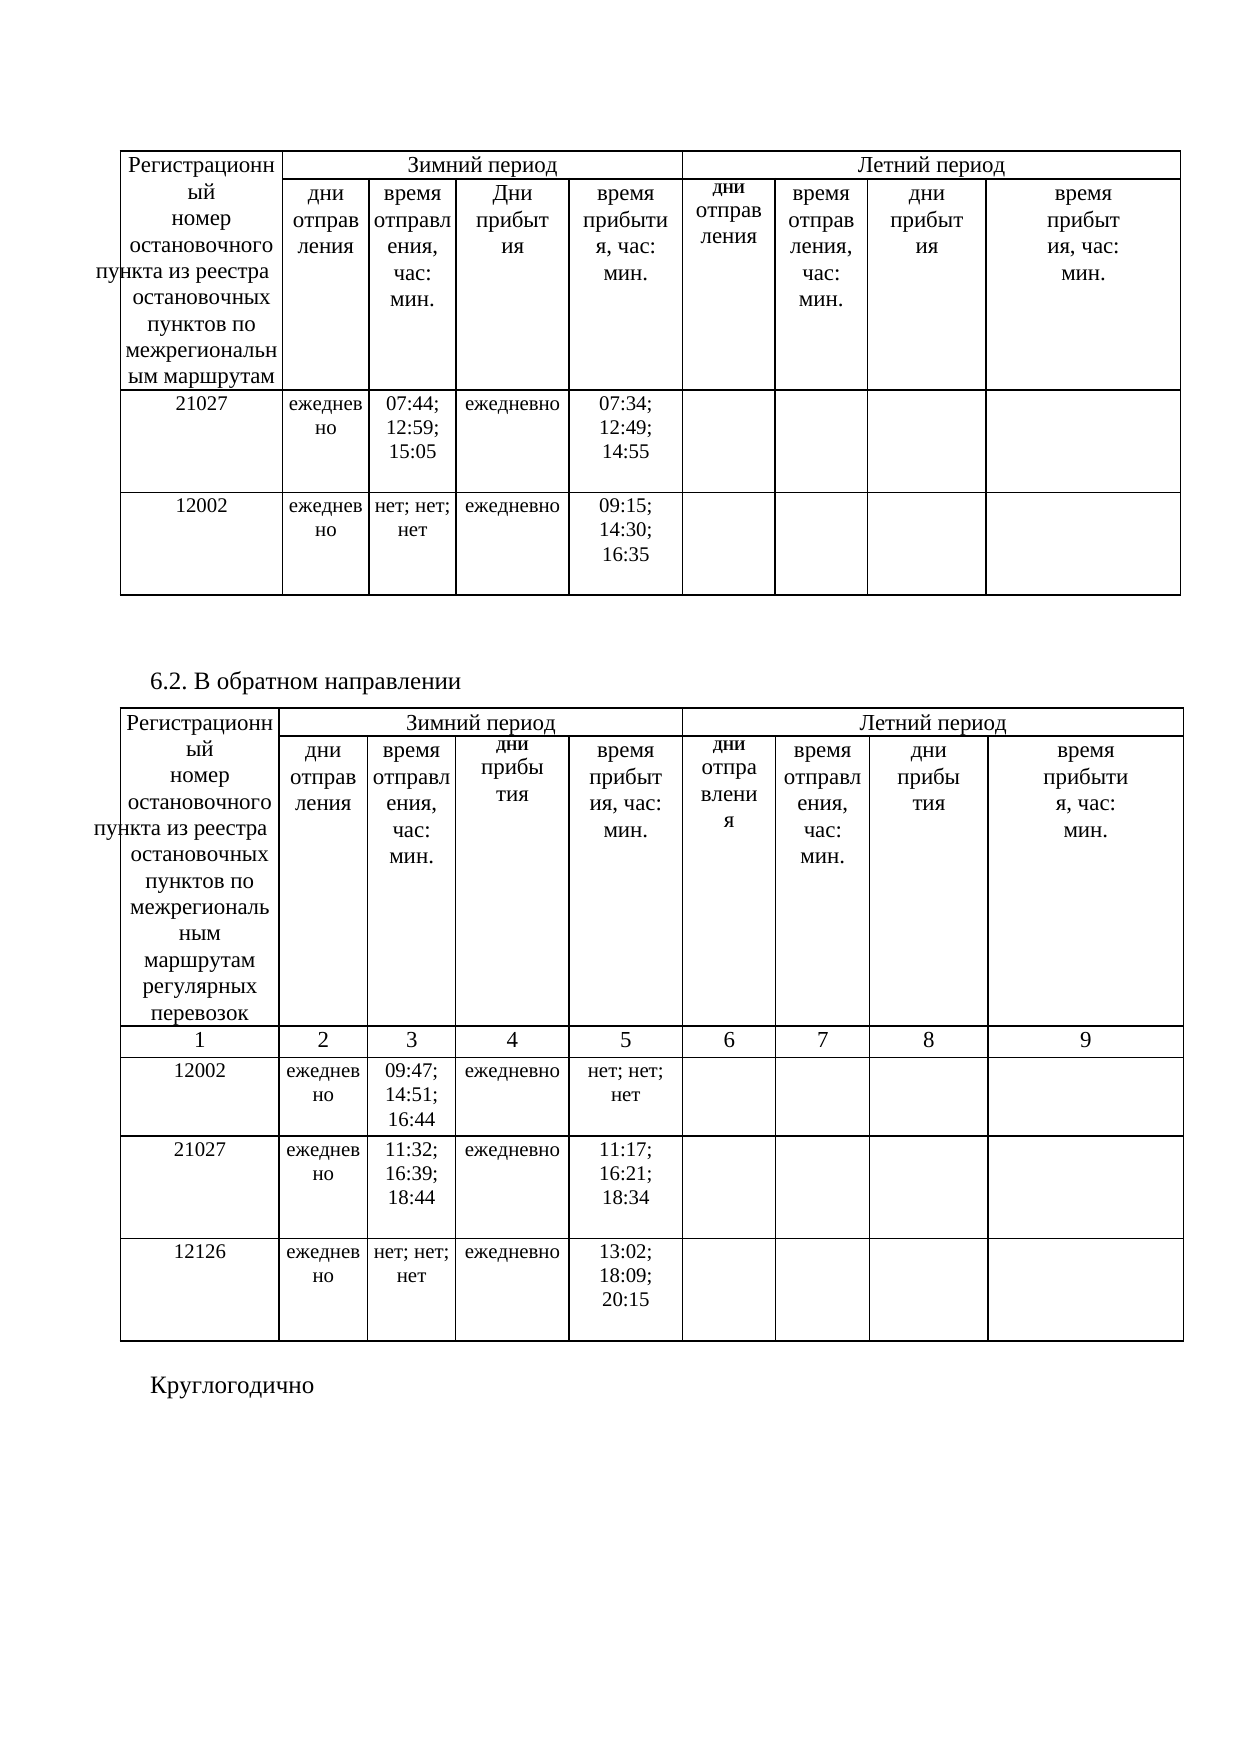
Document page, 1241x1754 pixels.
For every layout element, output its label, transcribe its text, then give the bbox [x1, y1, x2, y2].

table_cell 12002 [121, 493, 282, 594]
table_cell [683, 391, 774, 492]
table_cell [683, 1239, 775, 1340]
table_cell 8 [870, 1027, 987, 1057]
table_cell нет; нет; нет [570, 1058, 682, 1135]
table_cell [868, 493, 985, 594]
table_cell 21027 [121, 1137, 278, 1238]
table_cell ДНИ отправ ления [683, 180, 774, 389]
table_cell 9 [989, 1027, 1183, 1057]
table_cell время прибыт ия, час: мин. [570, 737, 682, 1025]
table_cell 07:34; 12:49; 14:55 [570, 391, 682, 492]
table_header Регистрационный номер остановочного пункта из реестра остановочных пунктов по межрегиональным маршрутам регулярных перевозок [121, 709, 278, 1025]
table_cell время прибыт ия, час: мин. [987, 180, 1180, 389]
table_cell ежедневно [456, 1137, 568, 1238]
table_cell ежедневно [280, 1137, 367, 1238]
table_cell время отправл ения, час: мин. [368, 737, 455, 1025]
table_cell 1 [121, 1027, 278, 1057]
table_cell нет; нет; нет [368, 1239, 455, 1340]
table_cell 07:44; 12:59; 15:05 [370, 391, 455, 492]
table_cell ежедневно [456, 1239, 568, 1340]
table_cell время прибыти я, час: мин. [989, 737, 1183, 1025]
table_cell [776, 1137, 869, 1238]
table_cell [776, 1058, 869, 1135]
table_cell ежедневно [457, 493, 568, 594]
table_cell ежедневно [280, 1239, 367, 1340]
table_cell время прибыти я, час: мин. [570, 180, 682, 389]
table_cell дни прибы тия [870, 737, 987, 1025]
table_cell 21027 [121, 391, 282, 492]
table_cell [989, 1137, 1183, 1238]
table_cell ДНИ прибы тия [456, 737, 568, 1025]
table_header Летний период [683, 152, 1180, 178]
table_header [121, 152, 282, 389]
table_cell 4 [456, 1027, 568, 1057]
table_cell дни отправ ления [283, 180, 368, 389]
table_cell Дни прибыт ия [457, 180, 568, 389]
table_header Летний период [683, 709, 1183, 735]
table_cell ежедневно [283, 391, 368, 492]
table_cell ДНИ отпра влени я [683, 737, 775, 1025]
table_cell время отправл ения, час: мин. [776, 737, 869, 1025]
table_cell [683, 1137, 775, 1238]
table_header Зимний период [283, 152, 682, 178]
table_cell ежедневно [456, 1058, 568, 1135]
text 6.2. В обратном направлении [150, 666, 1090, 694]
table_cell [776, 1239, 869, 1340]
table_header Зимний период [280, 709, 682, 735]
table_cell [683, 493, 774, 594]
table_cell 09:15; 14:30; 16:35 [570, 493, 682, 594]
table_cell 7 [776, 1027, 869, 1057]
table_cell [870, 1239, 987, 1340]
table_cell дни прибыт ия [868, 180, 985, 389]
text Круглогодично [150, 1371, 1090, 1399]
table_cell 11:17; 16:21; 18:34 [570, 1137, 682, 1238]
table_cell 6 [683, 1027, 775, 1057]
table_cell дни отправ ления [280, 737, 367, 1025]
table_cell [989, 1058, 1183, 1135]
table_cell 2 [280, 1027, 367, 1057]
table_cell 13:02; 18:09; 20:15 [570, 1239, 682, 1340]
table_cell [776, 391, 867, 492]
table_cell 3 [368, 1027, 455, 1057]
table_cell 12126 [121, 1239, 278, 1340]
table_cell время отправ ления, час: мин. [776, 180, 867, 389]
table_cell [776, 493, 867, 594]
table_cell [987, 391, 1180, 492]
table_cell [989, 1239, 1183, 1340]
table_cell 5 [570, 1027, 682, 1057]
table_cell 11:32; 16:39; 18:44 [368, 1137, 455, 1238]
table_cell [870, 1058, 987, 1135]
table_cell нет; нет; нет [370, 493, 455, 594]
table_cell ежедневно [457, 391, 568, 492]
table_cell [683, 1058, 775, 1135]
table_cell 09:47; 14:51; 16:44 [368, 1058, 455, 1135]
table_cell [870, 1137, 987, 1238]
table_cell ежедневно [280, 1058, 367, 1135]
table_cell ежедневно [283, 493, 368, 594]
table_cell [987, 493, 1180, 594]
table_cell [868, 391, 985, 492]
table_cell 12002 [121, 1058, 278, 1135]
table_cell время отправл ения, час: мин. [370, 180, 455, 389]
